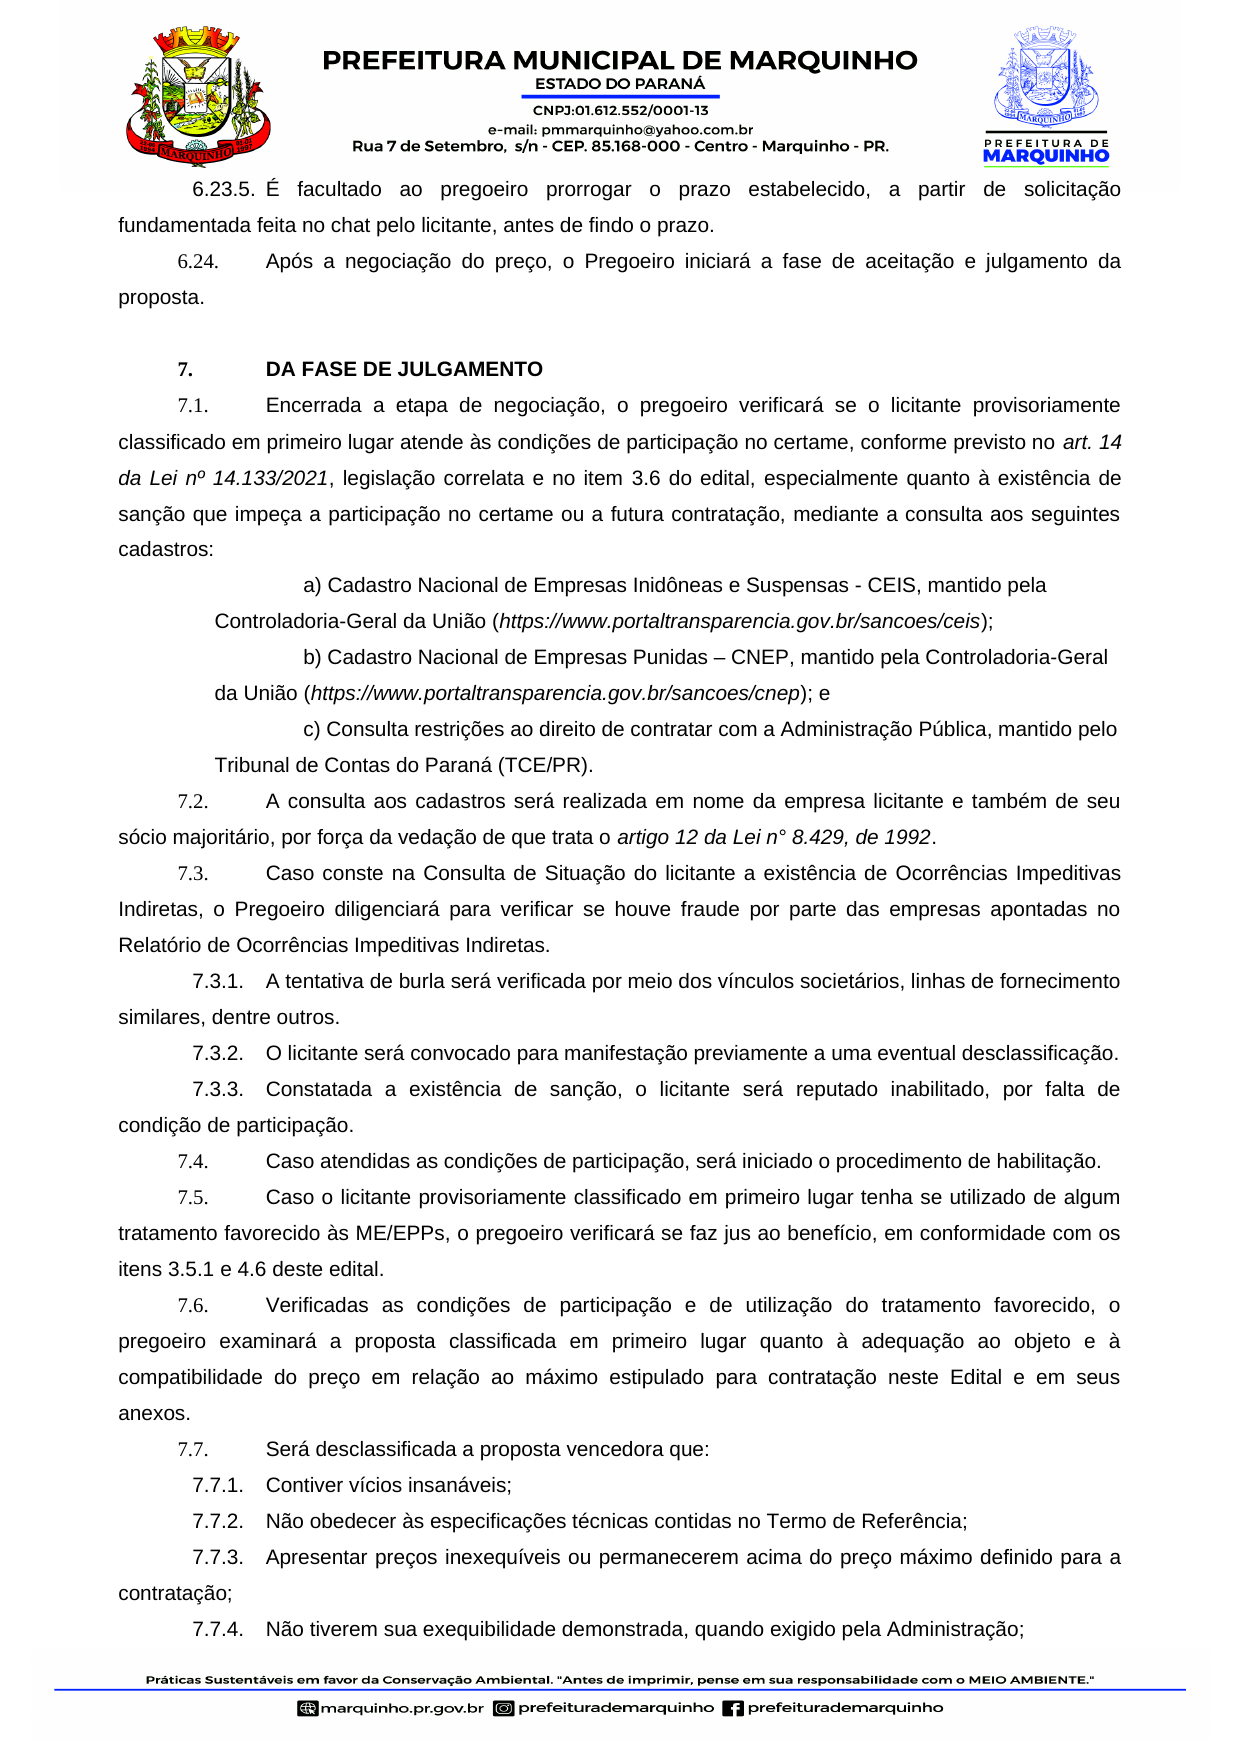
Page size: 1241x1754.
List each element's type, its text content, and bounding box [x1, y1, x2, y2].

text Será desclassificada a proposta vencedora que: [118, 1437, 1122, 1461]
text DA FASE DE JULGAMENTO [118, 357, 1122, 381]
text A consulta aos cadastros será realizada em nome da empresa licitante e também de seu sócio majoritário, por força da vedação de que trata o artigo 12 da Lei n° 8.429, de 1992. [118, 789, 1122, 849]
list a) Cadastro Nacional de Empresas Inidôneas e Suspensas - CEIS, mantido pela Controladoria-Geral da União (https://www.portaltransparencia.gov.br/sancoes/ceis); [214, 573, 1122, 633]
text Não obedecer às especificações técnicas contidas no Termo de Referência; [118, 1509, 1122, 1533]
picture [30, 1647, 1210, 1742]
text Caso o licitante provisoriamente classificado em primeiro lugar tenha se utilizado de algum tratamento favorecido às ME/EPPs, o pregoeiro verificará se faz jus ao benefício, em conformidade com os itens 3.5.1 e 4.6 deste edital. [118, 1185, 1122, 1281]
text É facultado ao pregoeiro prorrogar o prazo estabelecido, a partir de solicitação fundamentada feita no chat pelo licitante, antes de findo o prazo. [118, 177, 1122, 237]
text O licitante será convocado para manifestação previamente a uma eventual desclassificação. [118, 1041, 1122, 1065]
text A tentativa de burla será verificada por meio dos vínculos societários, linhas de fornecimento similares, dentre outros. [118, 969, 1122, 1029]
text Contiver vícios insanáveis; [118, 1473, 1122, 1497]
text Apresentar preços inexequíveis ou permanecerem acima do preço máximo definido para a contratação; [118, 1545, 1122, 1605]
picture [60, 0, 1181, 191]
text Encerrada a etapa de negociação, o pregoeiro verificará se o licitante provisoriamente classificado em primeiro lugar atende às condições de participação no certame, conforme previsto no art. 14 da Lei nº 14.133/2021, legislação correlata e no item 3.6 do edital, especialmente quanto à existência de sanção que impeça a participação no certame ou a futura contratação, mediante a consulta aos seguintes cadastros: [118, 393, 1122, 561]
list b) Cadastro Nacional de Empresas Punidas – CNEP, mantido pela Controladoria-Geral da União (https://www.portaltransparencia.gov.br/sancoes/cnep); e [214, 645, 1122, 705]
text Não tiverem sua exequibilidade demonstrada, quando exigido pela Administração; [118, 1617, 1122, 1641]
text Caso atendidas as condições de participação, será iniciado o procedimento de habilitação. [118, 1149, 1122, 1173]
text Após a negociação do preço, o Pregoeiro iniciará a fase de aceitação e julgamento da proposta. [118, 249, 1122, 309]
text Verificadas as condições de participação e de utilização do tratamento favorecido, o pregoeiro examinará a proposta classificada em primeiro lugar quanto à adequação ao objeto e à compatibilidade do preço em relação ao máximo estipulado para contratação neste Edital e em seus anexos. [118, 1293, 1122, 1425]
list c) Consulta restrições ao direito de contratar com a Administração Pública, mantido pelo Tribunal de Contas do Paraná (TCE/PR). [214, 717, 1122, 777]
text Caso conste na Consulta de Situação do licitante a existência de Ocorrências Impeditivas Indiretas, o Pregoeiro diligenciará para verificar se houve fraude por parte das empresas apontadas no Relatório de Ocorrências Impeditivas Indiretas. [118, 861, 1122, 957]
text Constatada a existência de sanção, o licitante será reputado inabilitado, por falta de condição de participação. [118, 1077, 1122, 1137]
